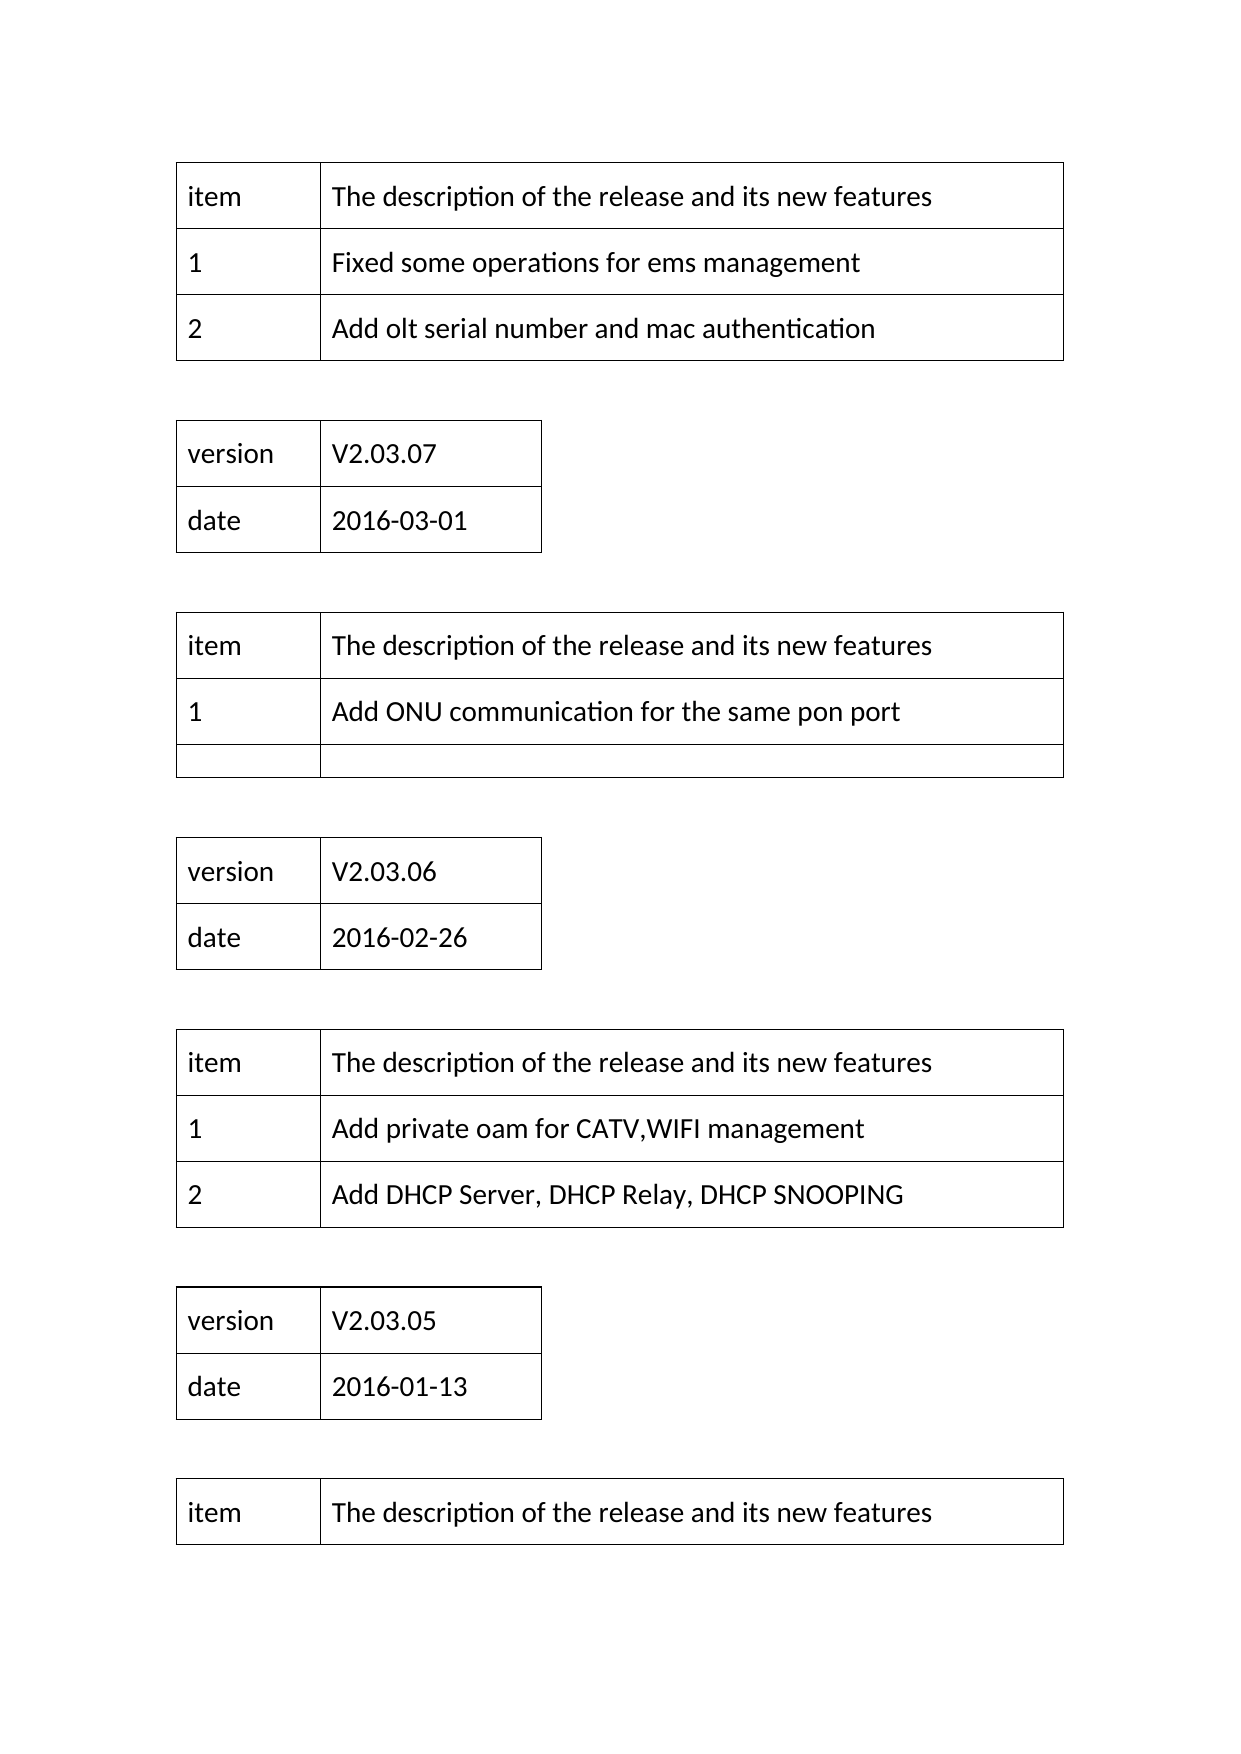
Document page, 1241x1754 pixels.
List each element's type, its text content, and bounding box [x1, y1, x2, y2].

table_header item [177, 1030, 320, 1095]
table_cell 2 [177, 1162, 320, 1227]
table_header V2.03.06 [321, 838, 541, 903]
table_cell date [177, 1354, 320, 1418]
table_cell 1 [177, 229, 320, 294]
table_header version [177, 421, 320, 486]
table_header V2.03.05 [321, 1288, 541, 1352]
table_header item [177, 1479, 320, 1544]
table_cell [177, 745, 320, 777]
table_cell 2016-03-01 [321, 487, 541, 552]
table_cell date [177, 904, 320, 969]
table_cell Add private oam for CATV,WIFI management [321, 1096, 1063, 1161]
table_cell [321, 745, 1063, 777]
table_cell Add DHCP Server, DHCP Relay, DHCP SNOOPING [321, 1162, 1063, 1227]
table_cell Add olt serial number and mac authentication [321, 295, 1063, 360]
table_header The description of the release and its new features [321, 1030, 1063, 1095]
table_cell date [177, 487, 320, 552]
table_header version [177, 1288, 320, 1352]
table_cell 2016-01-13 [321, 1354, 541, 1418]
table_cell 2 [177, 295, 320, 360]
table_header item [177, 163, 320, 228]
table_cell 2016-02-26 [321, 904, 541, 969]
table_header version [177, 838, 320, 903]
table_cell Add ONU communication for the same pon port [321, 679, 1063, 744]
table_header item [177, 613, 320, 678]
table_cell Fixed some operations for ems management [321, 229, 1063, 294]
table_cell 1 [177, 679, 320, 744]
table_header V2.03.07 [321, 421, 541, 486]
table_cell 1 [177, 1096, 320, 1161]
table_header The description of the release and its new features [321, 613, 1063, 678]
table_header The description of the release and its new features [321, 1479, 1063, 1544]
table_header The description of the release and its new features [321, 163, 1063, 228]
